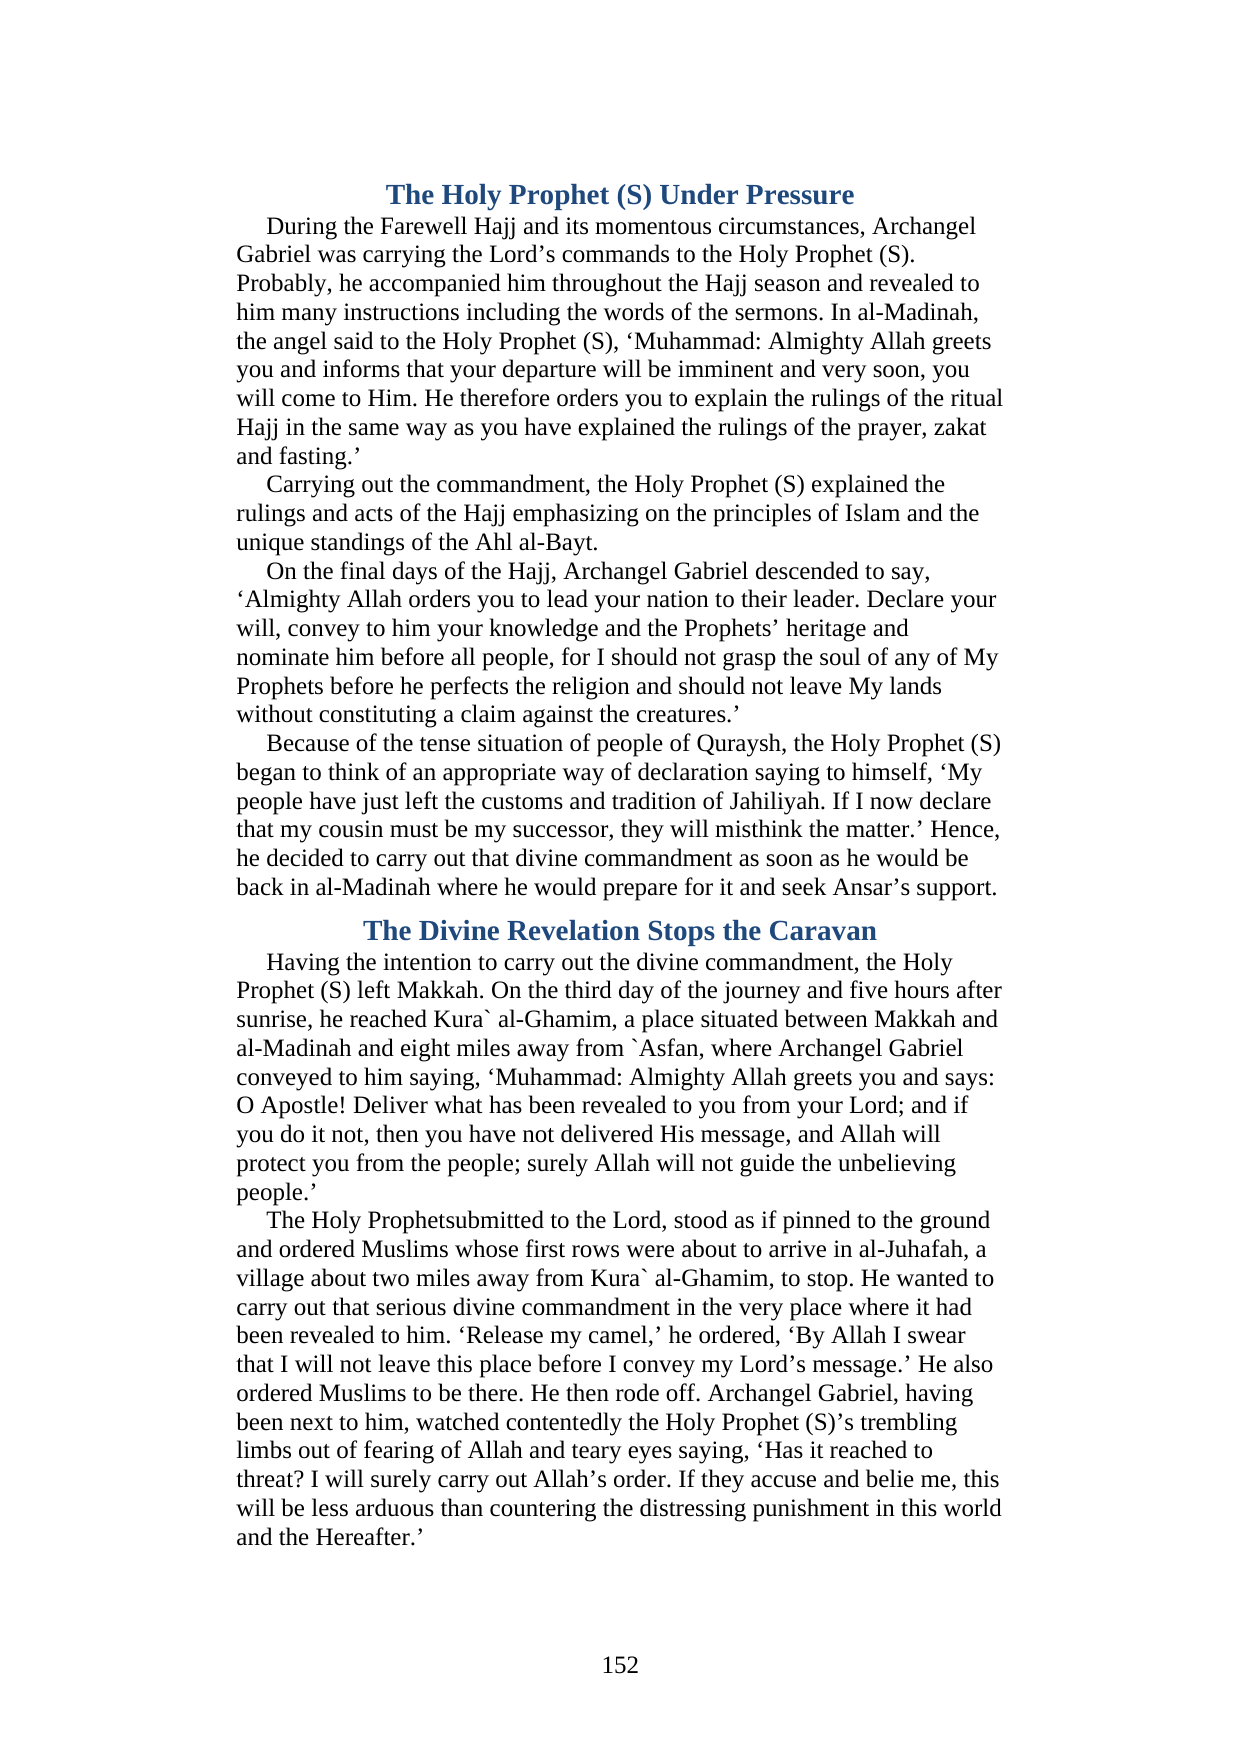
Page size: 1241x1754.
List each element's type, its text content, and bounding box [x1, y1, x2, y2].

subtitle The Divine Revelation Stops the Caravan [236, 913, 1004, 947]
text During the Farewell Hajj and its momentous circumstances, Archangel Gabriel was carrying the Lord’s commands to the Holy Prophet (S). Probably, he accompanied him throughout the Hajj season and revealed to him many instructions including the words of the sermons. In al-Madinah, the angel said to the Holy Prophet (S), ‘Muhammad: Almighty Allah greets you and informs that your departure will be imminent and very soon, you will come to Him. He therefore orders you to explain the rulings of the ritual Hajj in the same way as you have explained the rulings of the prayer, zakat and fasting.’ [236, 211, 1004, 469]
text The Holy Prophetsubmitted to the Lord, stood as if pinned to the ground and ordered Muslims whose first rows were about to arrive in al-Juhafah, a village about two miles away from Kura` al-Ghamim, to stop. He wanted to carry out that serious divine commandment in the very place where it had been revealed to him. ‘Release my camel,’ he ordered, ‘By Allah I swear that I will not leave this place before I convey my Lord’s message.’ He also ordered Muslims to be there. He then rode off. Archangel Gabriel, having been next to him, watched contentedly the Holy Prophet (S)’s trembling limbs out of fearing of Allah and teary eyes saying, ‘Has it reached to threat? I will surely carry out Allah’s order. If they accuse and belie me, this will be less arduous than countering the distressing punishment in this world and the Hereafter.’ [236, 1206, 1004, 1551]
text On the final days of the Hajj, Archangel Gabriel descended to say, ‘Almighty Allah orders you to lead your nation to their leader. Declare your will, convey to him your knowledge and the Prophets’ heritage and nominate him before all people, for I should not grasp the soul of any of My Prophets before he perfects the religion and should not leave My lands without constituting a claim against the creatures.’ [236, 556, 1004, 728]
text Having the intention to carry out the divine commandment, the Holy Prophet (S) left Makkah. On the third day of the journey and five hours after sunrise, he reached Kura` al-Ghamim, a place situated between Makkah and al-Madinah and eight miles away from `Asfan, where Archangel Gabriel conveyed to him saying, ‘Muhammad: Almighty Allah greets you and says: O Apostle! Deliver what has been revealed to you from your Lord; and if you do it not, then you have not delivered His message, and Allah will protect you from the people; surely Allah will not guide the unbelieving people.’ [236, 947, 1004, 1206]
text Carrying out the commandment, the Holy Prophet (S) explained the rulings and acts of the Hajj emphasizing on the principles of Islam and the unique standings of the Ahl al-Bayt. [236, 469, 1004, 556]
subtitle The Holy Prophet (S) Under Pressure [236, 177, 1004, 211]
text Because of the tense situation of people of Quraysh, the Holy Prophet (S) began to think of an appropriate way of declaration saying to himself, ‘My people have just left the customs and tradition of Jahiliyah. If I now declare that my cousin must be my successor, they will misthink the matter.’ Hence, he decided to carry out that divine commandment as soon as he would be back in al-Madinah where he would prepare for it and seek Ansar’s support. [236, 728, 1004, 901]
